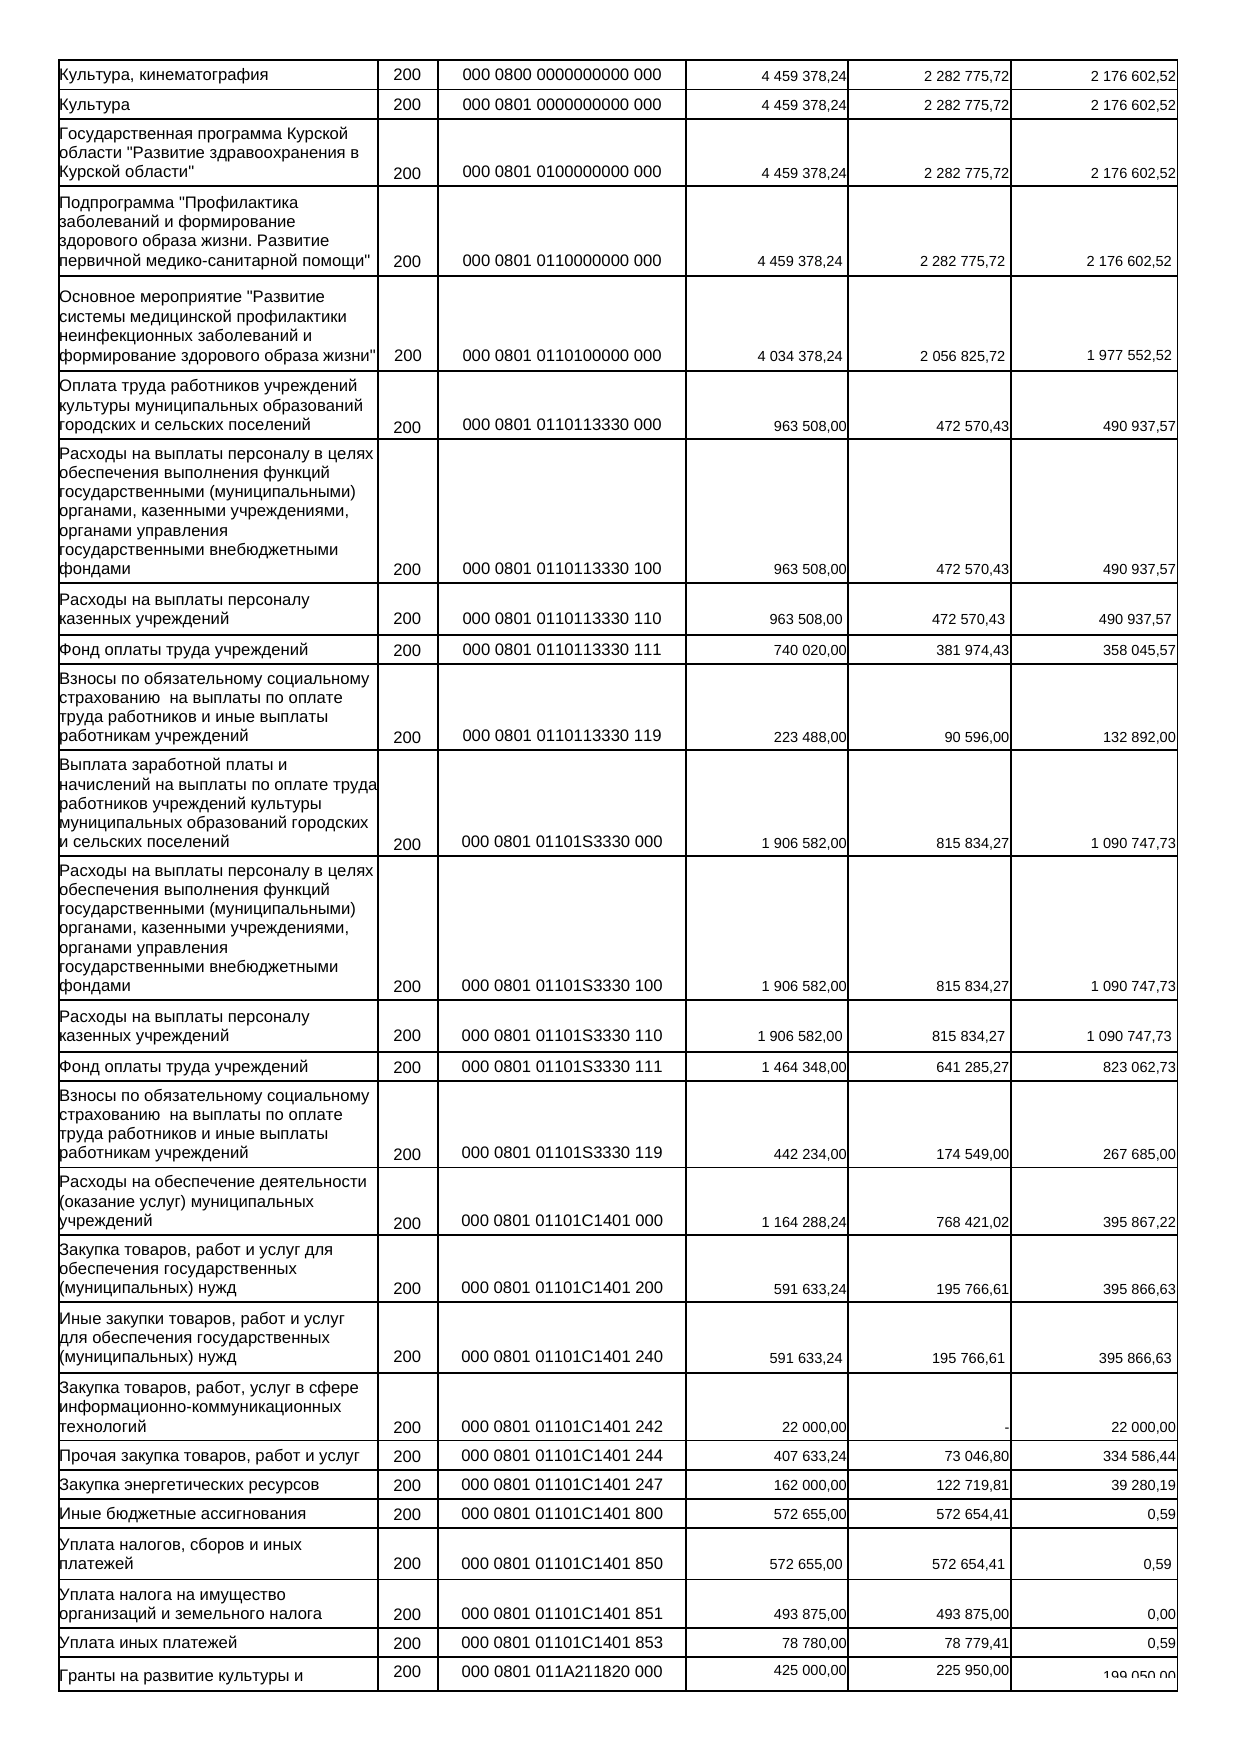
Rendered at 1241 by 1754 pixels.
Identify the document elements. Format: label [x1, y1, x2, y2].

table_header [687, 372, 847, 438]
table_header [439, 1629, 685, 1656]
table_header [1012, 1658, 1177, 1690]
table_header [60, 1001, 377, 1051]
table_header [439, 751, 685, 855]
table_header [60, 440, 377, 582]
table_header [379, 1001, 437, 1051]
table_header [439, 440, 685, 582]
table_header [439, 61, 685, 89]
table_header [687, 1629, 847, 1656]
table_header [687, 1374, 847, 1440]
table_header [60, 1500, 377, 1527]
table_header [60, 1480, 67, 1489]
table_header [1012, 440, 1177, 582]
table_header [379, 857, 437, 999]
table_header [379, 120, 437, 185]
table_header [1012, 1001, 1177, 1051]
table_header [849, 1658, 1010, 1690]
table_header [379, 1168, 437, 1234]
table_header [687, 1001, 847, 1051]
table_header [379, 1236, 437, 1301]
table_header [439, 1082, 685, 1167]
table_header [1012, 857, 1177, 999]
table_header [849, 636, 1010, 663]
table_header [439, 584, 685, 634]
table_header [849, 1629, 1010, 1656]
table_header [849, 1441, 1010, 1469]
table_header [1012, 1500, 1177, 1527]
table_header [687, 1471, 847, 1498]
table_header [60, 857, 377, 999]
table_header [439, 636, 685, 663]
table_header [849, 1168, 1010, 1234]
table_header [60, 636, 377, 663]
table_header [687, 636, 847, 663]
table_header [849, 1471, 1010, 1498]
table_header [1012, 1629, 1177, 1656]
table_header [379, 1441, 437, 1469]
table_header [60, 1471, 377, 1498]
table_header [1012, 1580, 1177, 1627]
table_header [849, 751, 1010, 855]
table_header [687, 120, 847, 185]
table_header [60, 1629, 377, 1656]
table_header [60, 120, 377, 185]
table_header [1012, 1236, 1177, 1301]
table_header [60, 1082, 377, 1167]
table_header [439, 187, 685, 275]
table_header [439, 665, 685, 749]
table_header [1012, 1374, 1177, 1440]
table_header [60, 1658, 377, 1690]
table_header [60, 1236, 377, 1301]
table_header [60, 1053, 377, 1080]
table_header [849, 1236, 1010, 1301]
table_header [379, 372, 437, 438]
table_header [849, 1001, 1010, 1051]
table_header [60, 61, 377, 89]
table_header [60, 1168, 377, 1234]
table_header [379, 1082, 437, 1167]
table_header [1012, 751, 1177, 855]
table_header [60, 187, 377, 275]
table_header [60, 1529, 377, 1579]
table_header [849, 120, 1010, 185]
table_header [687, 665, 847, 749]
table_header [439, 1658, 685, 1690]
table_header [1012, 1441, 1177, 1469]
table_header [687, 1658, 847, 1690]
table_header [1012, 1082, 1177, 1167]
table_header [849, 1580, 1010, 1627]
table_header [849, 1374, 1010, 1440]
table_header [379, 665, 437, 749]
table_header [60, 584, 377, 634]
table_header [1012, 636, 1177, 663]
table_header [1012, 187, 1177, 275]
table_header [849, 665, 1010, 749]
table_header [1012, 372, 1177, 438]
table_header [60, 1383, 67, 1392]
table_header [849, 372, 1010, 438]
table_header [60, 90, 377, 118]
table_header [1012, 1529, 1177, 1579]
table_header [849, 1082, 1010, 1167]
table_header [60, 1245, 67, 1254]
table_header [60, 1441, 377, 1469]
table_header [1012, 61, 1177, 89]
table_header [849, 1053, 1010, 1080]
table_header [1012, 1168, 1177, 1234]
table_header [379, 1303, 437, 1372]
table_header [687, 1441, 847, 1469]
table_header [1012, 584, 1177, 634]
table_header [379, 1629, 437, 1656]
table_header [439, 1236, 685, 1301]
table_header [1012, 277, 1177, 370]
table_header [1012, 1303, 1177, 1372]
table_header [849, 187, 1010, 275]
table_header [439, 1500, 685, 1527]
table_header [1012, 1471, 1177, 1498]
table_header [439, 1001, 685, 1051]
table_header [687, 187, 847, 275]
table_header [849, 584, 1010, 634]
table_header [379, 636, 437, 663]
table_header [379, 751, 437, 855]
table_header [687, 1168, 847, 1234]
table_header [687, 90, 847, 118]
table_header [60, 277, 377, 370]
table_header [60, 751, 377, 855]
table_header [849, 1303, 1010, 1372]
table_header [1012, 665, 1177, 749]
table_header [439, 1471, 685, 1498]
table_header [379, 440, 437, 582]
table_header [379, 1374, 437, 1440]
table_header [687, 1500, 847, 1527]
table_header [439, 372, 685, 438]
table_header [687, 61, 847, 89]
table_header [60, 1303, 377, 1372]
table_header [439, 1441, 685, 1469]
table_header [849, 1529, 1010, 1579]
table_header [60, 372, 377, 438]
table_header [687, 1236, 847, 1301]
table_header [849, 1500, 1010, 1527]
table_header [849, 440, 1010, 582]
table_header [439, 857, 685, 999]
table_header [379, 1500, 437, 1527]
table_header [687, 1053, 847, 1080]
table_header [687, 1303, 847, 1372]
table_header [439, 90, 685, 118]
table_header [687, 277, 847, 370]
table_header [439, 277, 685, 370]
table_header [687, 1082, 847, 1167]
table_header [439, 1168, 685, 1234]
table_header [687, 440, 847, 582]
table_header [849, 277, 1010, 370]
table_header [1012, 1053, 1177, 1080]
table_header [379, 90, 437, 118]
table_header [379, 61, 437, 89]
table_header [849, 857, 1010, 999]
table_header [60, 1374, 377, 1440]
table_header [379, 1580, 437, 1627]
table_header [379, 187, 437, 275]
table_header [439, 1529, 685, 1579]
table_header [439, 1303, 685, 1372]
table_header [1012, 120, 1177, 185]
table_header [61, 381, 70, 390]
table_header [687, 1529, 847, 1579]
table_header [379, 1658, 437, 1690]
table_header [439, 1053, 685, 1080]
table_header [439, 120, 685, 185]
table_header [849, 61, 1010, 89]
table_header [60, 665, 377, 749]
table_header [379, 1053, 437, 1080]
table_header [849, 90, 1010, 118]
table_header [379, 584, 437, 634]
table_header [379, 1471, 437, 1498]
table_header [687, 1580, 847, 1627]
table_header [439, 1374, 685, 1440]
table_header [687, 857, 847, 999]
table_header [687, 584, 847, 634]
table_header [379, 277, 437, 370]
table_header [687, 751, 847, 855]
table_header [439, 1580, 685, 1627]
table_header [1012, 90, 1177, 118]
table_header [60, 1580, 377, 1627]
table_header [379, 1529, 437, 1579]
